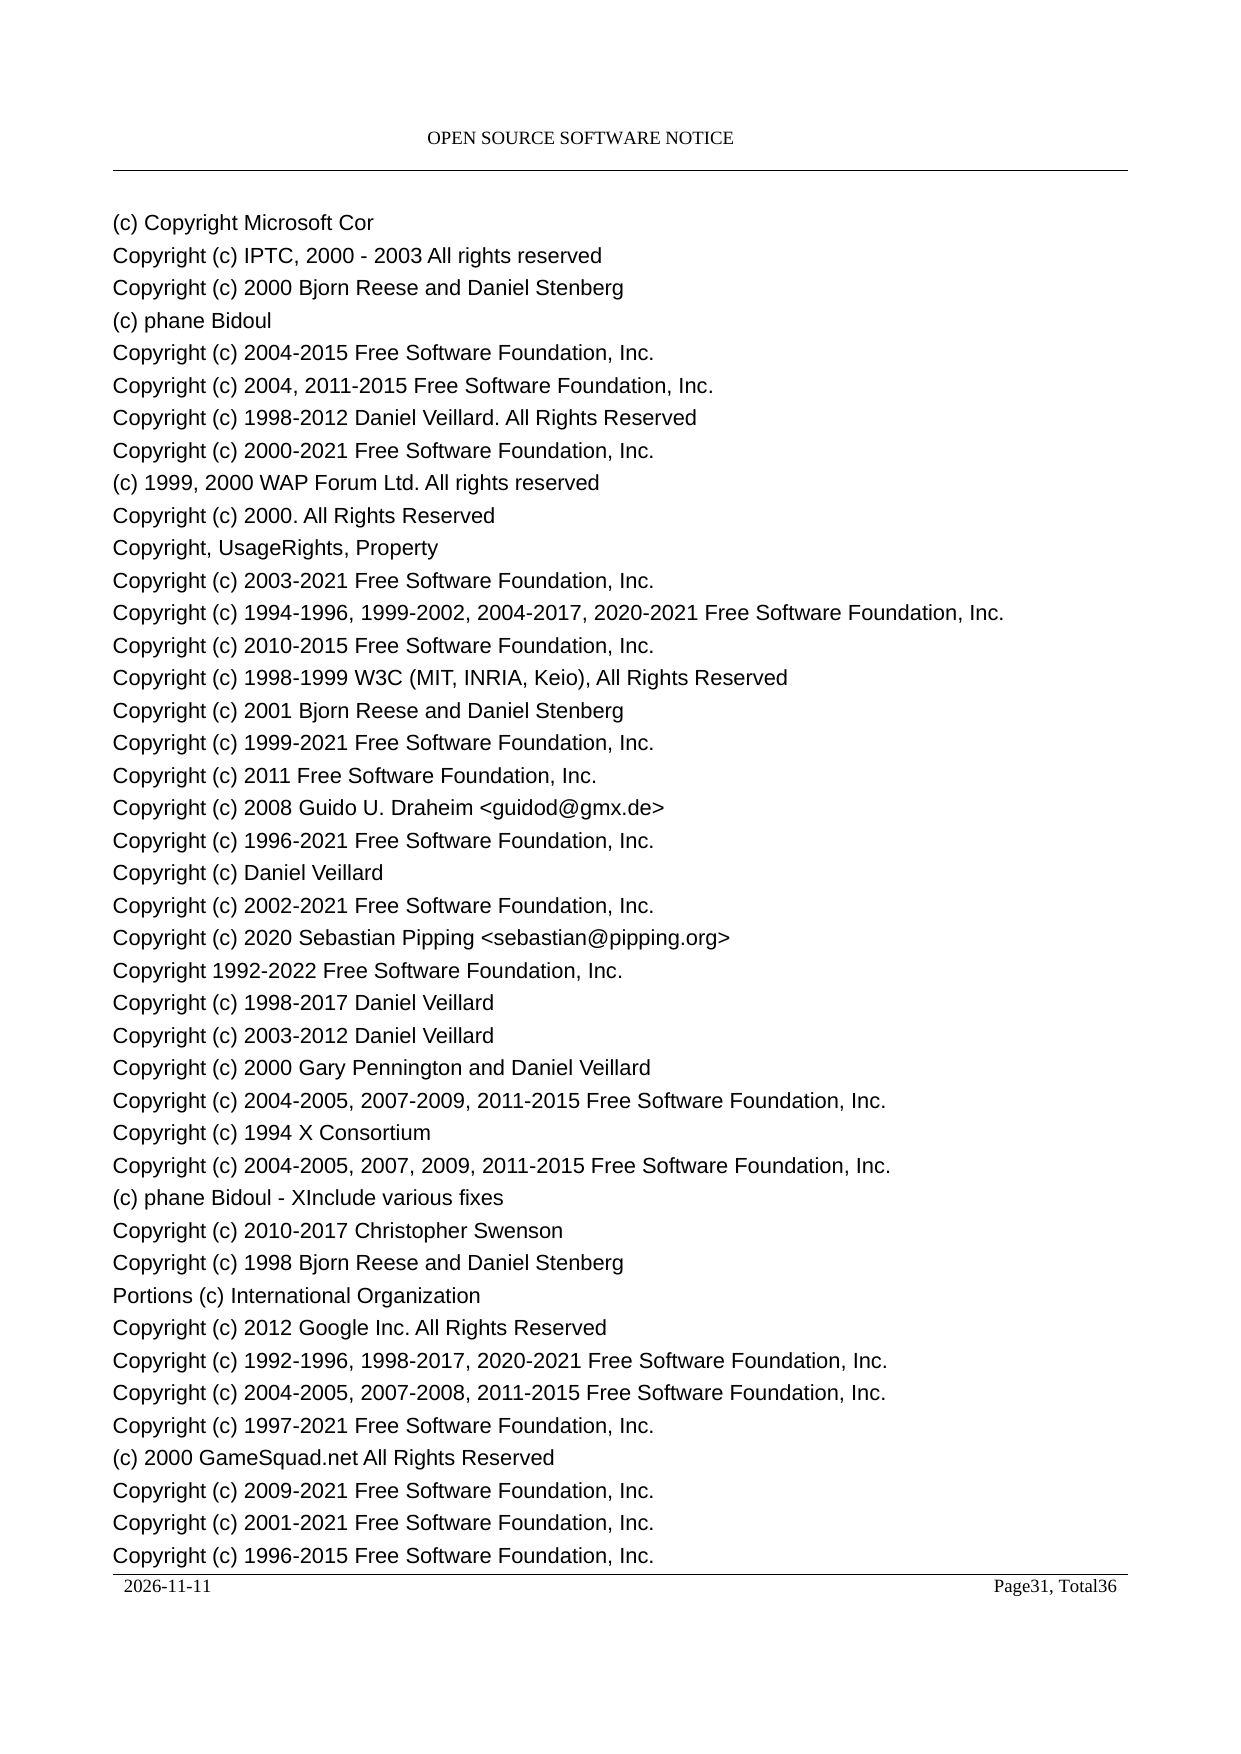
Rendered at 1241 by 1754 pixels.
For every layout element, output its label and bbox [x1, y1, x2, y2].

text [112, 206, 1128, 1571]
